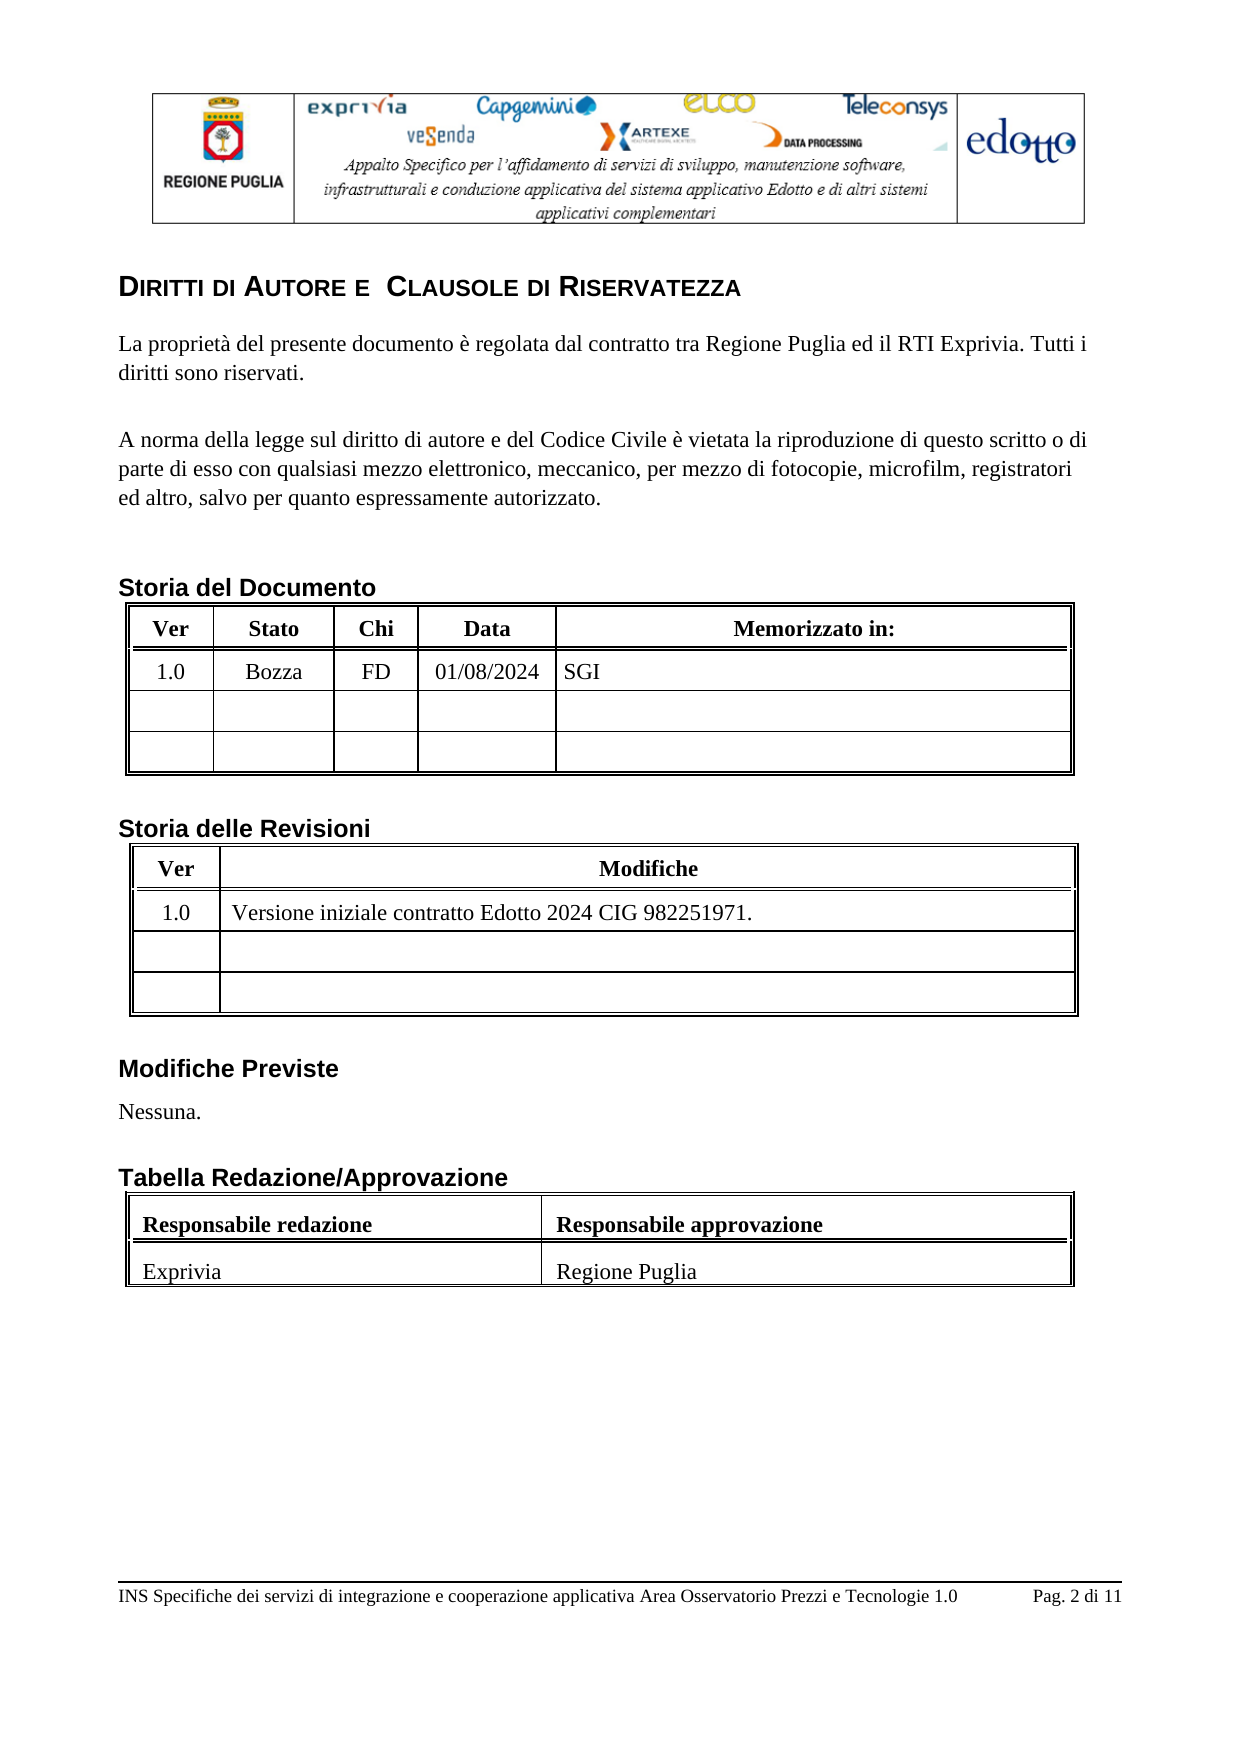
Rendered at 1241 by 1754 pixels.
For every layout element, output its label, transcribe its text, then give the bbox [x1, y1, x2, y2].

list Storia del Documento [118, 573, 1122, 602]
list Storia delle Revisioni [118, 813, 1122, 843]
table_header Ver [134, 847, 219, 886]
text Nessuna. [118, 1096, 1122, 1125]
table_cell [130, 732, 213, 771]
table_cell Regione Puglia [542, 1238, 1073, 1284]
table_cell 1.0 [128, 646, 213, 690]
text La proprietà del presente documento è regolata dal contratto tra Regione Puglia ed il RTI Exprivia. Tutti i diritti sono riservati. [118, 327, 1093, 385]
table_header Ver [130, 607, 213, 646]
table_cell [557, 691, 1070, 731]
table_header Stato [214, 607, 333, 646]
table_header Data [419, 607, 555, 646]
table_header Responsabile redazione [130, 1196, 541, 1238]
table_cell 1.0 [132, 886, 219, 930]
picture [147, 87, 1093, 231]
table_cell Bozza [214, 651, 333, 690]
table_cell Versione iniziale contratto Edotto 2024 CIG 982251971. [221, 886, 1077, 930]
table_header Memorizzato in: [557, 607, 1070, 646]
table_cell [130, 691, 213, 731]
table_cell [335, 691, 417, 731]
table_cell [214, 732, 333, 771]
text A norma della legge sul diritto di autore e del Codice Civile è vietata la riproduzione di questo scritto o di parte di esso con qualsiasi mezzo elettronico, meccanico, per mezzo di fotocopie, microfilm, registratori ed altro, salvo per quanto espressamente autorizzato. [118, 423, 1093, 510]
table_cell 01/08/2024 [419, 651, 555, 690]
table_cell [134, 973, 219, 1012]
table_cell FD [335, 651, 417, 690]
table_cell [557, 732, 1070, 771]
table_cell Exprivia [128, 1238, 541, 1284]
table_cell [419, 732, 555, 771]
table_header Modifiche [221, 847, 1074, 886]
table_header Responsabile approvazione [542, 1196, 1070, 1238]
table_cell [221, 973, 1074, 1012]
table_cell [221, 932, 1074, 971]
table_cell [335, 732, 417, 771]
list Diritti di Autore e Clausole di Riservatezza [118, 268, 1122, 302]
list Tabella Redazione/Approvazione [118, 1162, 1122, 1191]
table_header Chi [335, 607, 417, 646]
table_cell [214, 691, 333, 731]
table_cell [134, 932, 219, 971]
table_cell [419, 691, 555, 731]
list Modifiche Previste [118, 1054, 1122, 1083]
table_cell SGI [557, 646, 1073, 690]
